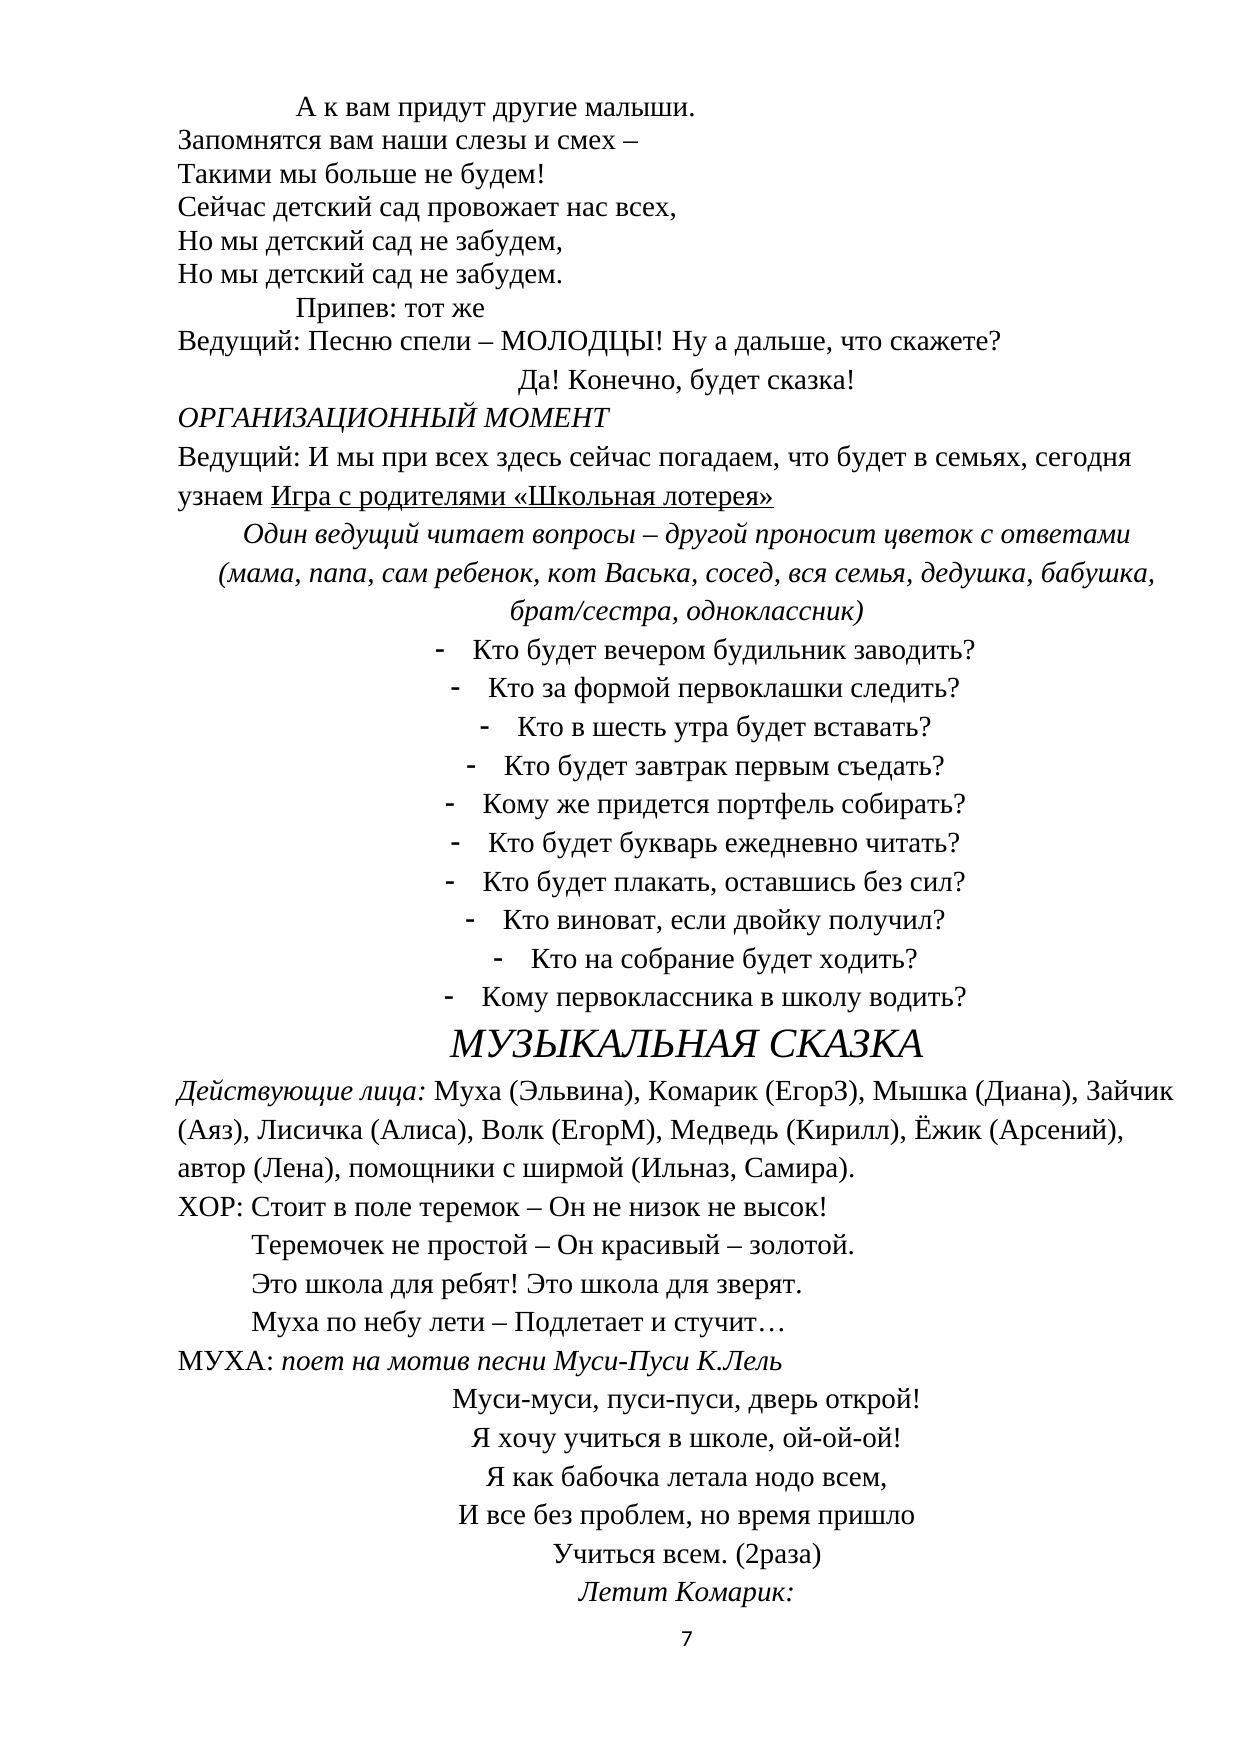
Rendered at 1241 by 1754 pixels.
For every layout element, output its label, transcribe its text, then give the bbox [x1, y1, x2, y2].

list Действующие лица: Муха (Эльвина), Комарик (ЕгорЗ), Мышка (Диана), Зайчик (Аяз), Лисичка (Алиса), Волк (ЕгорМ), Медведь (Кирилл), Ёжик (Арсений), автор (Лена), помощники с ширмой (Ильназ, Самира). [177, 1073, 1196, 1184]
list Я как бабочка летала нодо всем, [177, 1459, 1196, 1492]
list Ведущий: Песню спели – МОЛОДЦЫ! Ну а дальше, что скажете? [177, 323, 1196, 357]
list Летит Комарик: [177, 1574, 1196, 1608]
list Кому первоклассника в школу водить? [215, 979, 1196, 1013]
text Припев: тот же [295, 290, 1196, 323]
list И все без проблем, но время пришло [177, 1497, 1196, 1531]
list Кому же придется портфель собирать? [215, 786, 1196, 820]
list Кто будет завтрак первым съедать? [215, 748, 1196, 781]
list Теремочек не простой – Он красивый – золотой. [251, 1227, 1196, 1261]
text Ведущий: И мы при всех здесь сейчас погадаем, что будет в семьях, сегодня узнаем Игра с родителями «Школьная лотерея» [177, 439, 1196, 511]
text Запомнятся вам наши слезы и смех – [177, 122, 1196, 156]
text Но мы детский сад не забудем, [177, 223, 1196, 256]
list Кто на собрание будет ходить? [215, 941, 1196, 974]
text Один ведущий читает вопросы – другой проносит цветок с ответами [177, 516, 1196, 550]
list Кто виноват, если двойку получил? [215, 902, 1196, 936]
list Да! Конечно, будет сказка! [177, 362, 1196, 396]
list Кто за формой первоклашки следить? [215, 670, 1196, 704]
list Муха по небу лети – Подлетает и стучит… [251, 1304, 1196, 1338]
text ОРГАНИЗАЦИОННЫЙ МОМЕНТ [177, 401, 1196, 434]
list Это школа для ребят! Это школа для зверят. [251, 1266, 1196, 1299]
text Такими мы больше не будем! [177, 156, 1196, 189]
list Я хочу учиться в школе, ой-ой-ой! [177, 1420, 1196, 1454]
list МУЗЫКАЛЬНАЯ СКАЗКА [177, 1018, 1196, 1066]
list Кто будет букварь ежедневно читать? [215, 825, 1196, 859]
text Сейчас детский сад провожает нас всех, [177, 189, 1196, 223]
list Учиться всем. (2раза) [177, 1536, 1196, 1569]
text А к вам придут другие малыши. [295, 89, 1196, 122]
list МУХА: поет на мотив песни Муси-Пуси К.Лель [177, 1343, 1196, 1377]
list Кто будет плакать, оставшись без сил? [215, 864, 1196, 897]
text Но мы детский сад не забудем. [177, 256, 1196, 290]
text (мама, папа, сам ребенок, кот Васька, сосед, вся семья, дедушка, бабушка, брат/сестра, одноклассник) [177, 555, 1196, 627]
list Кто в шесть утра будет вставать? [215, 709, 1196, 743]
list Кто будет вечером будильник заводить? [215, 632, 1196, 665]
list Муси-муси, пуси-пуси, дверь открой! [177, 1382, 1196, 1415]
list ХОР: Стоит в поле теремок – Он не низок не высок! [177, 1189, 1196, 1222]
